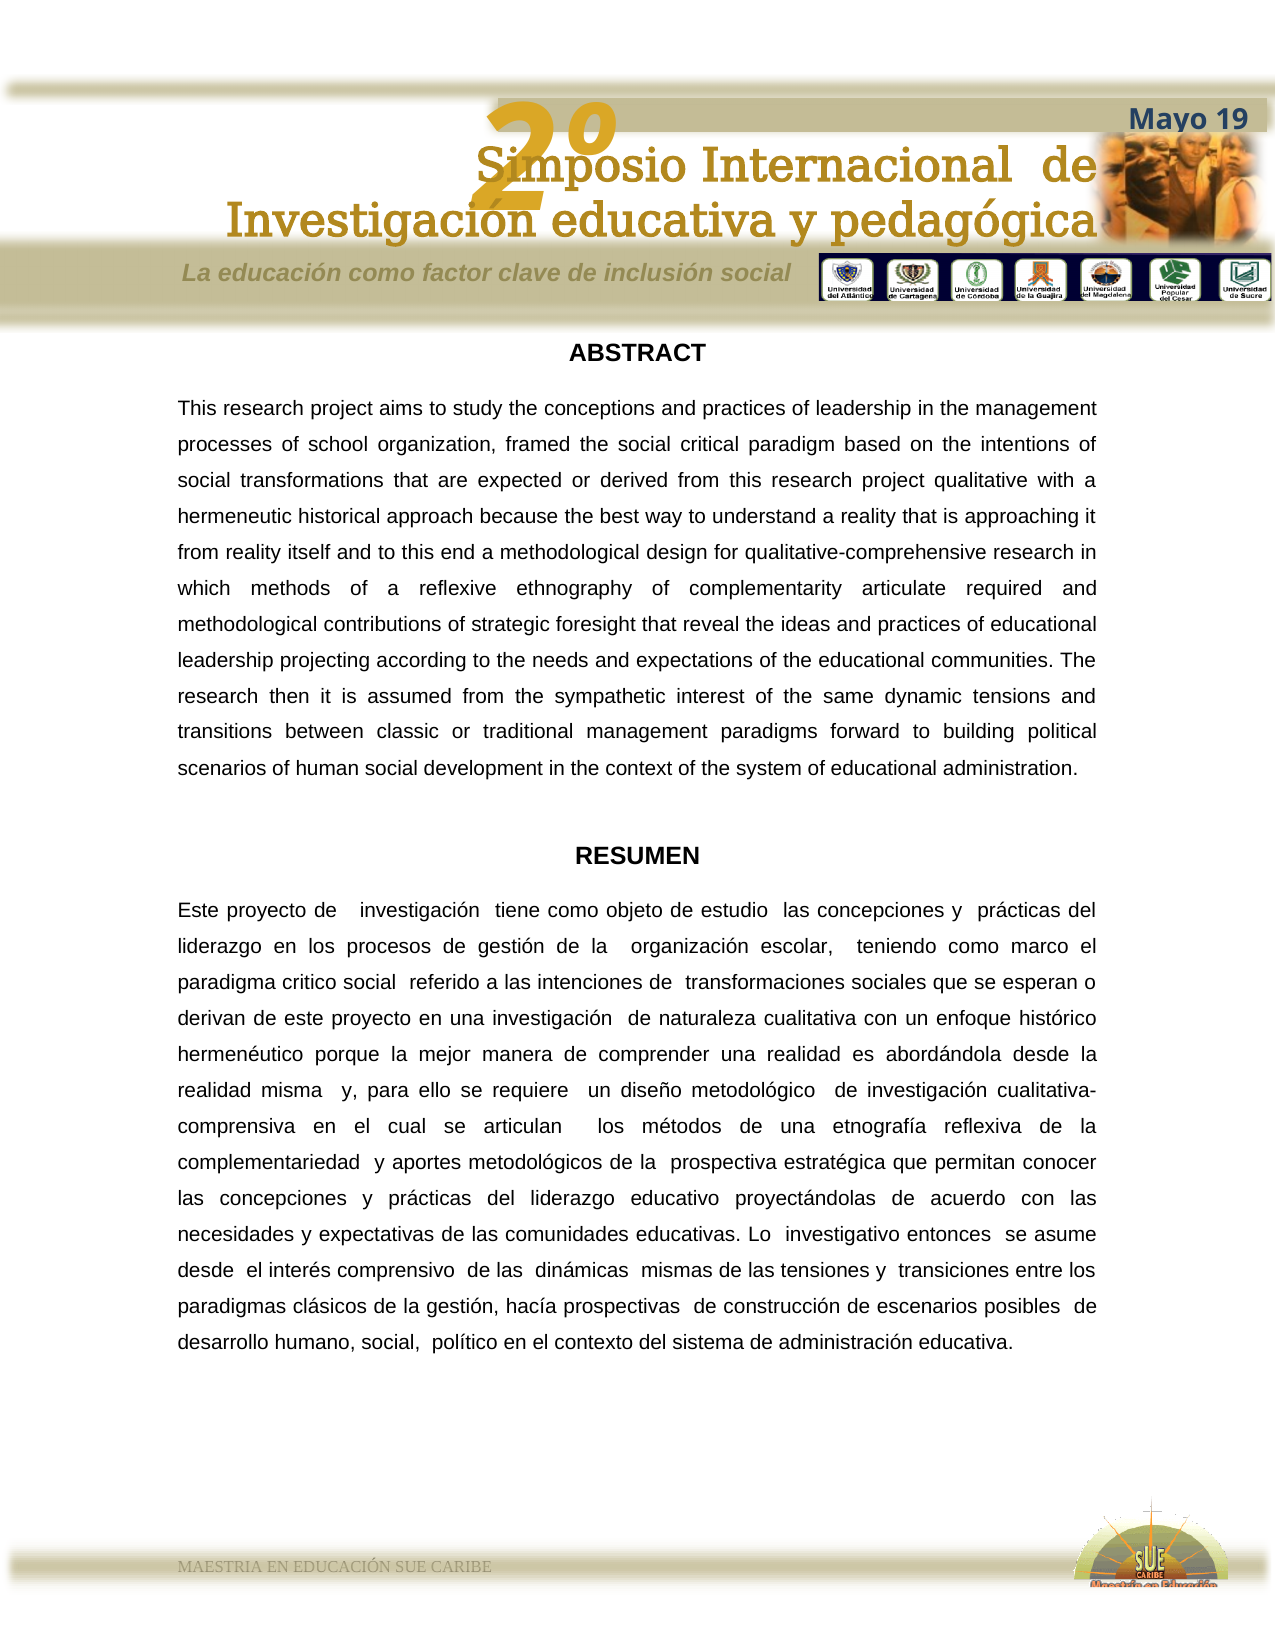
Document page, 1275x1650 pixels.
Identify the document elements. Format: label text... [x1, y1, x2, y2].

text Este proyecto de investigación tiene como objeto de estudio las concepciones y prácticas del liderazgo en los procesos de gestión de la organización escolar, teniendo como marco el paradigma critico social referido a las intenciones de transformaciones sociales que se esperan o derivan de este proyecto en una investigación de naturaleza cualitativa con un enfoque histórico hermenéutico porque la mejor manera de comprender una realidad es abordándola desde la realidad misma y, para ello se requiere un diseño metodológico de investigación cualitativa-comprensiva en el cual se articulan los métodos de una etnografía reflexiva de la complementariedad y aportes metodológicos de la prospectiva estratégica que permitan conocer las concepciones y prácticas del liderazgo educativo proyectándolas de acuerdo con las necesidades y expectativas de las comunidades educativas. Lo investigativo entonces se asume desde el interés comprensivo de las dinámicas mismas de las tensiones y transiciones entre los paradigmas clásicos de la gestión, hacía prospectivas de construcción de escenarios posibles de desarrollo humano, social, político en el contexto del sistema de administración educativa. [177, 898, 1098, 1353]
text RESUMEN [177, 841, 1098, 869]
text ABSTRACT [177, 338, 1098, 367]
picture [1114, 143, 1239, 233]
picture [0, 1495, 1271, 1596]
picture [818, 253, 1271, 301]
text This research project aims to study the conceptions and practices of leadership in the management processes of school organization, framed the social critical paradigm based on the intentions of social transformations that are expected or derived from this research project qualitative with a hermeneutic historical approach because the best way to understand a reality that is approaching it from reality itself and to this end a methodological design for qualitative-comprehensive research in which methods of a reflexive ethnography of complementarity articulate required and methodological contributions of strategic foresight that reveal the ideas and practices of educational leadership projecting according to the needs and expectations of the educational communities. The research then it is assumed from the sympathetic interest of the same dynamic tensions and transitions between classic or traditional management paradigms forward to building political scenarios of human social development in the context of the system of educational administration. [177, 396, 1098, 779]
